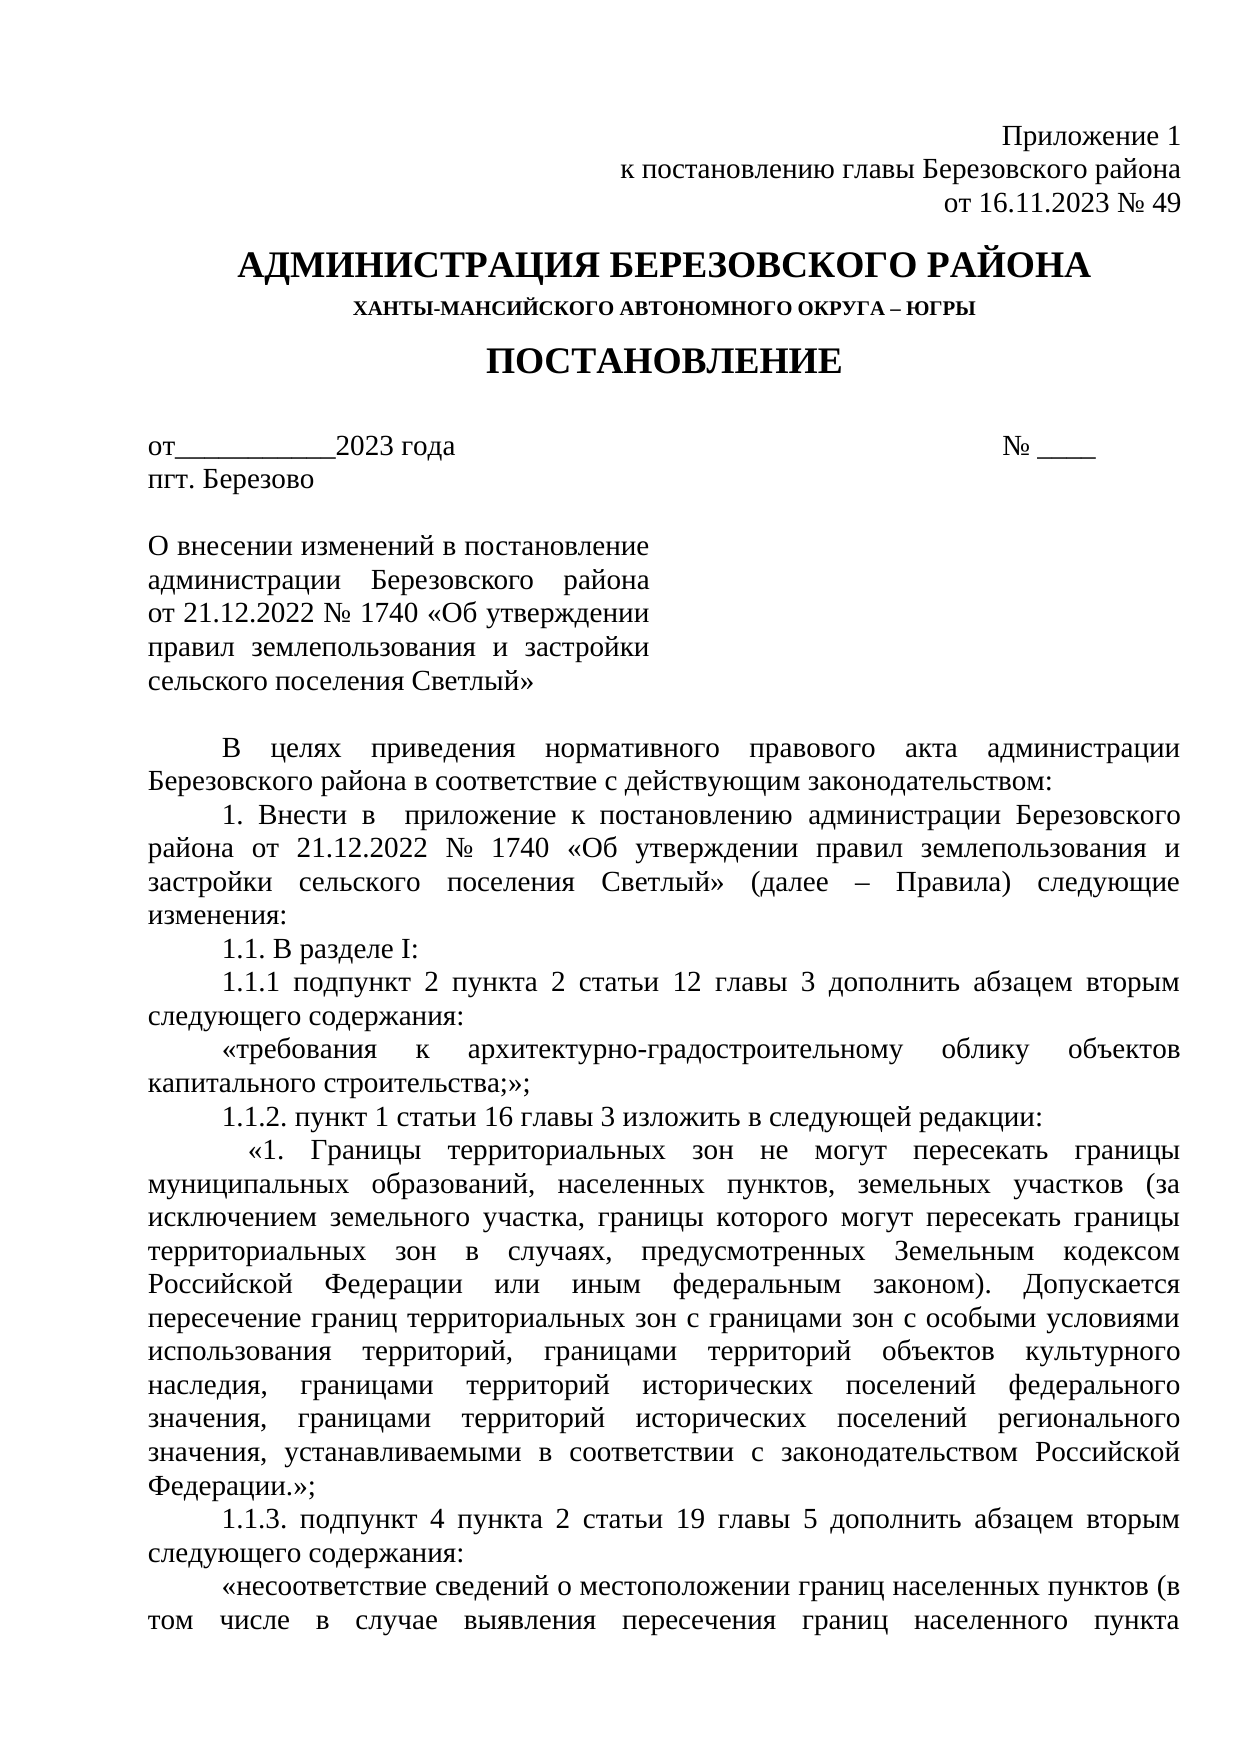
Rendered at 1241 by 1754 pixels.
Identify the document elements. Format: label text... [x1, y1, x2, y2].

text от___________2023 года № ____ [148, 428, 1181, 461]
text от 16.11.2023 № 49 [148, 185, 1181, 219]
text 1.1. В разделе I: [148, 931, 1181, 964]
text пгт. Березово [148, 461, 1181, 495]
text Приложение 1 [148, 118, 1181, 152]
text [148, 1568, 1181, 1635]
text 1.1.1 подпункт 2 пункта 2 статьи 12 главы 3 дополнить абзацем вторым следующего содержания: [148, 964, 1181, 1032]
text 1.1.3. подпункт 4 пункта 2 статьи 19 главы 5 дополнить абзацем вторым следующего содержания: [148, 1501, 1181, 1568]
text В целях приведения нормативного правового акта администрации Березовского района в соответствие с действующим законодательством: [148, 730, 1181, 797]
text АДМИНИСТРАЦИЯ БЕРЕЗОВСКОГО РАЙОНА [148, 243, 1181, 286]
text «1. Границы территориальных зон не могут пересекать границы муниципальных образований, населенных пунктов, земельных участков (за исключением земельного участка, границы которого могут пересекать границы территориальных зон в случаях, предусмотренных Земельным кодексом Российской Федерации или иным федеральным законом). Допускается пересечение границ территориальных зон с границами зон с особыми условиями использования территорий, границами территорий объектов культурного наследия, границами территорий исторических поселений федерального значения, границами территорий исторических поселений регионального значения, устанавливаемыми в соответствии с законодательством Российской Федерации.»; [148, 1132, 1181, 1501]
text «требования к архитектурно-градостроительному облику объектов капитального строительства;»; [148, 1032, 1181, 1099]
text к постановлению главы Березовского района [148, 152, 1181, 185]
text 1.1.2. пункт 1 статьи 16 главы 3 изложить в следующей редакции: [148, 1099, 1181, 1132]
text ХАНТЫ-МАНСИЙСКОГО АВТОНОМНОГО ОКРУГА – ЮГРЫ [148, 295, 1181, 319]
text ПОСТАНОВЛЕНИЕ [148, 339, 1181, 382]
text О внесении изменений в постановление администрации Березовского района от 21.12.2022 № 1740 «Об утверждении правил землепользования и застройки сельского поселения Светлый» [148, 528, 650, 696]
text 1. Внести в приложение к постановлению администрации Березовского района от 21.12.2022 № 1740 «Об утверждении правил землепользования и застройки сельского поселения Светлый» (далее – Правила) следующие изменения: [148, 797, 1181, 931]
